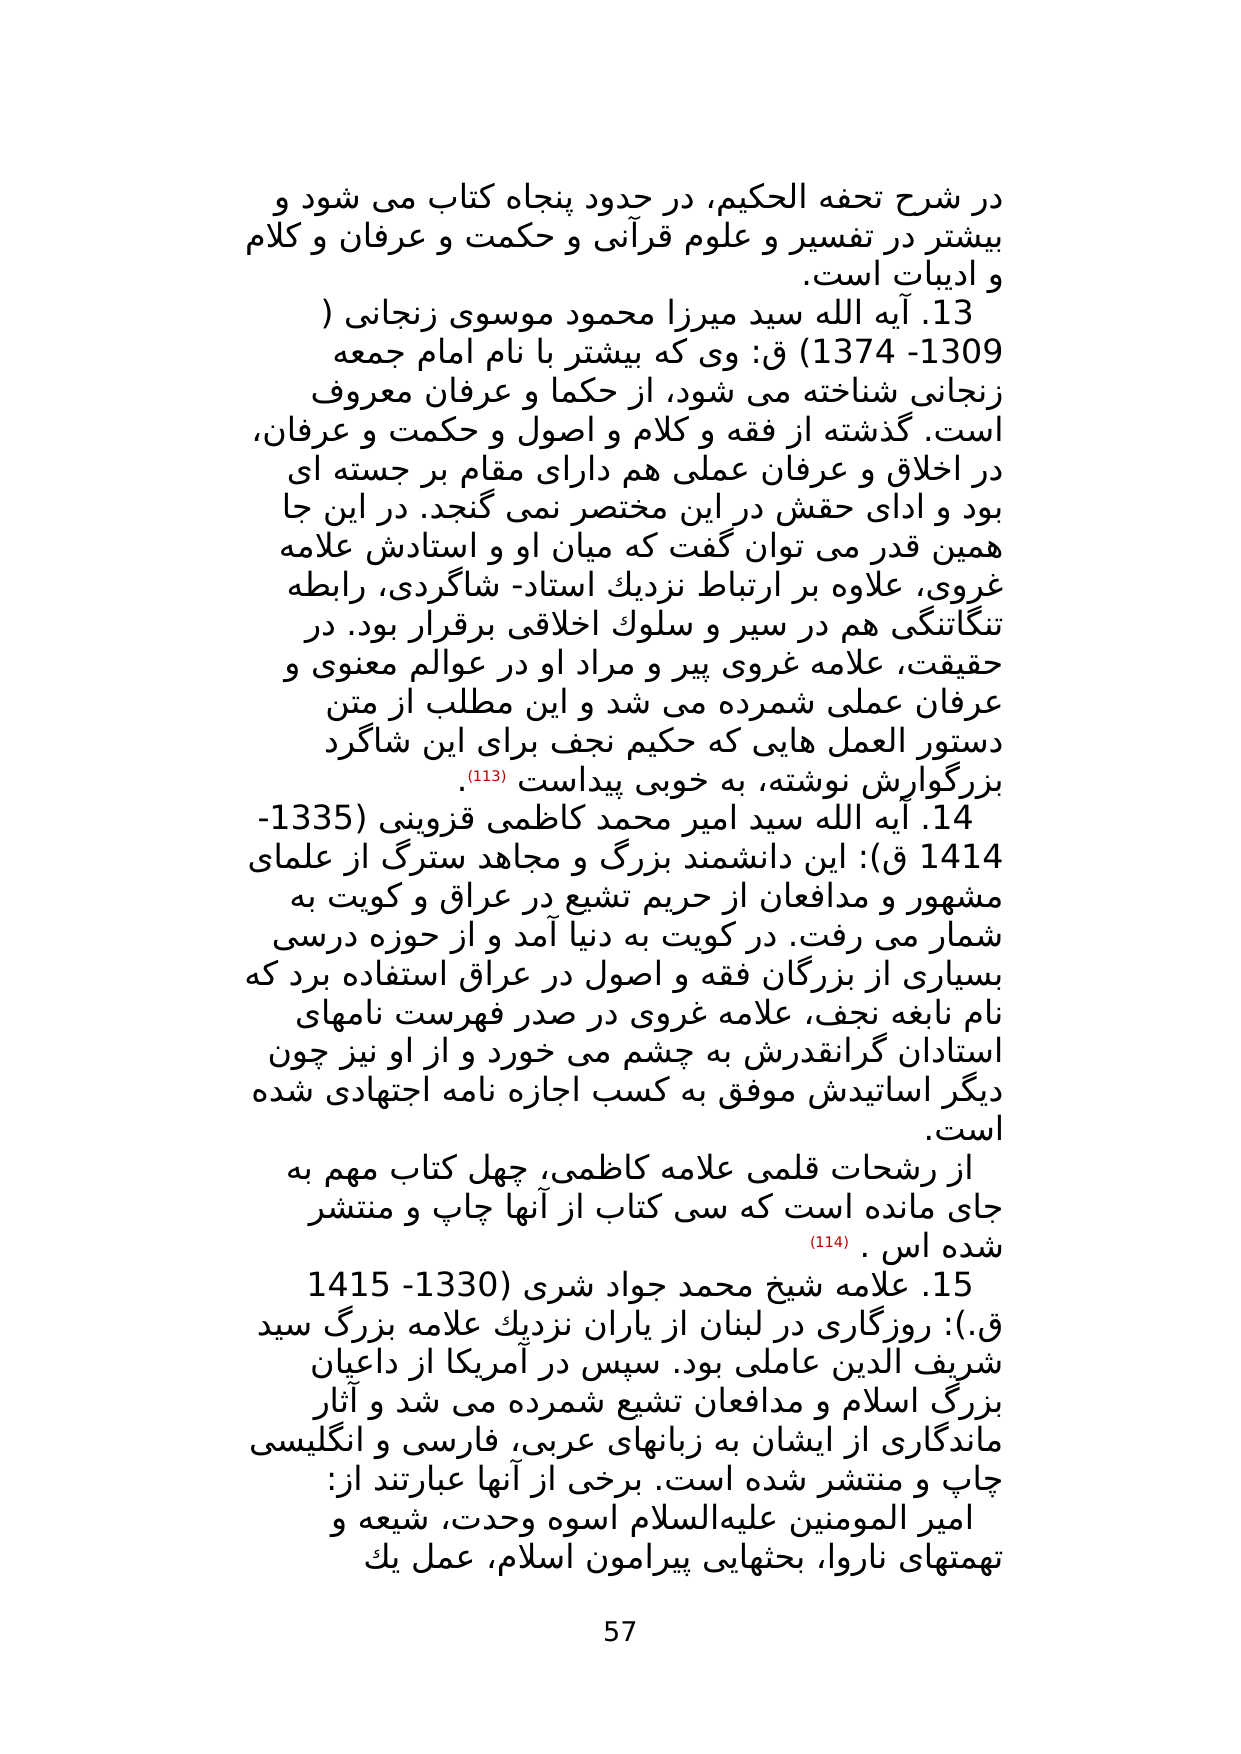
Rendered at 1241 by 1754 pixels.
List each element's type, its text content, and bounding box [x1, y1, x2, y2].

text 14. آيه الله سيد امير محمد كاظمى قزوينى (1335- 1414 ق): اين دانشمند بزرگ و مجاهد سترگ از علماى مشهور و مدافعان از حريم تشيع در عراق و كويت به شمار مى رفت. در كويت به دنيا آمد و از حوزه درسى بسيارى از بزرگان فقه و اصول در عراق استفاده برد كه نام نابغه نجف، علامه غروى در صدر فهرست نامهاى استادان گرانقدرش به چشم مى خورد و از او نيز چون ديگر اساتيدش موفق به كسب اجازه نامه اجتهادى شده است. [236, 799, 1004, 1148]
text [236, 177, 1004, 294]
text 13. آيه الله سيد ميرزا محمود موسوى زنجانى (1309- 1374) ق: وى كه بيشتر با نام امام جمعه زنجانى شناخته مى شود، از حكما و عرفان معروف است. گذشته از فقه و كلام و اصول و حكمت و عرفان، در اخلاق و عرفان عملى هم داراى مقام بر جسته اى بود و اداى حقش در اين مختصر نمى گنجد. در اين جا همين قدر مى توان گفت كه ميان او و استادش علامه غروى، علاوه بر ارتباط نزديك استاد- شاگردى، رابطه تنگاتنگى هم در سير و سلوك اخلاقى برقرار بود. در حقيقت، علامه غروى پير و مراد او در عوالم معنوى و عرفان عملى شمرده مى شد و اين مطلب از متن دستور العمل هايى كه حكيم نجف براى اين شاگرد بزرگوارش نوشته، به خوبى پيداست (113). [236, 294, 1004, 799]
text 15. علامه شيخ محمد جواد شرى (1330- 1415 ق.): روزگارى در لبنان از ياران نزديك علامه بزرگ سيد شريف الدين عاملى بود. سپس در آمريكا از داعيان بزرگ اسلام و مدافعان تشيع شمرده مى شد و آثار ماندگارى از ايشان به زبانهاى عربى، فارسى و انگليسى چاپ و منتشر شده است. برخى از آنها عبارتند از: [236, 1265, 1004, 1498]
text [236, 1498, 1004, 1576]
text از رشحات قلمى علامه كاظمى، چهل كتاب مهم به جاى مانده است كه سى كتاب از آنها چاپ و منتشر شده اس ‍. (114) [236, 1148, 1004, 1265]
